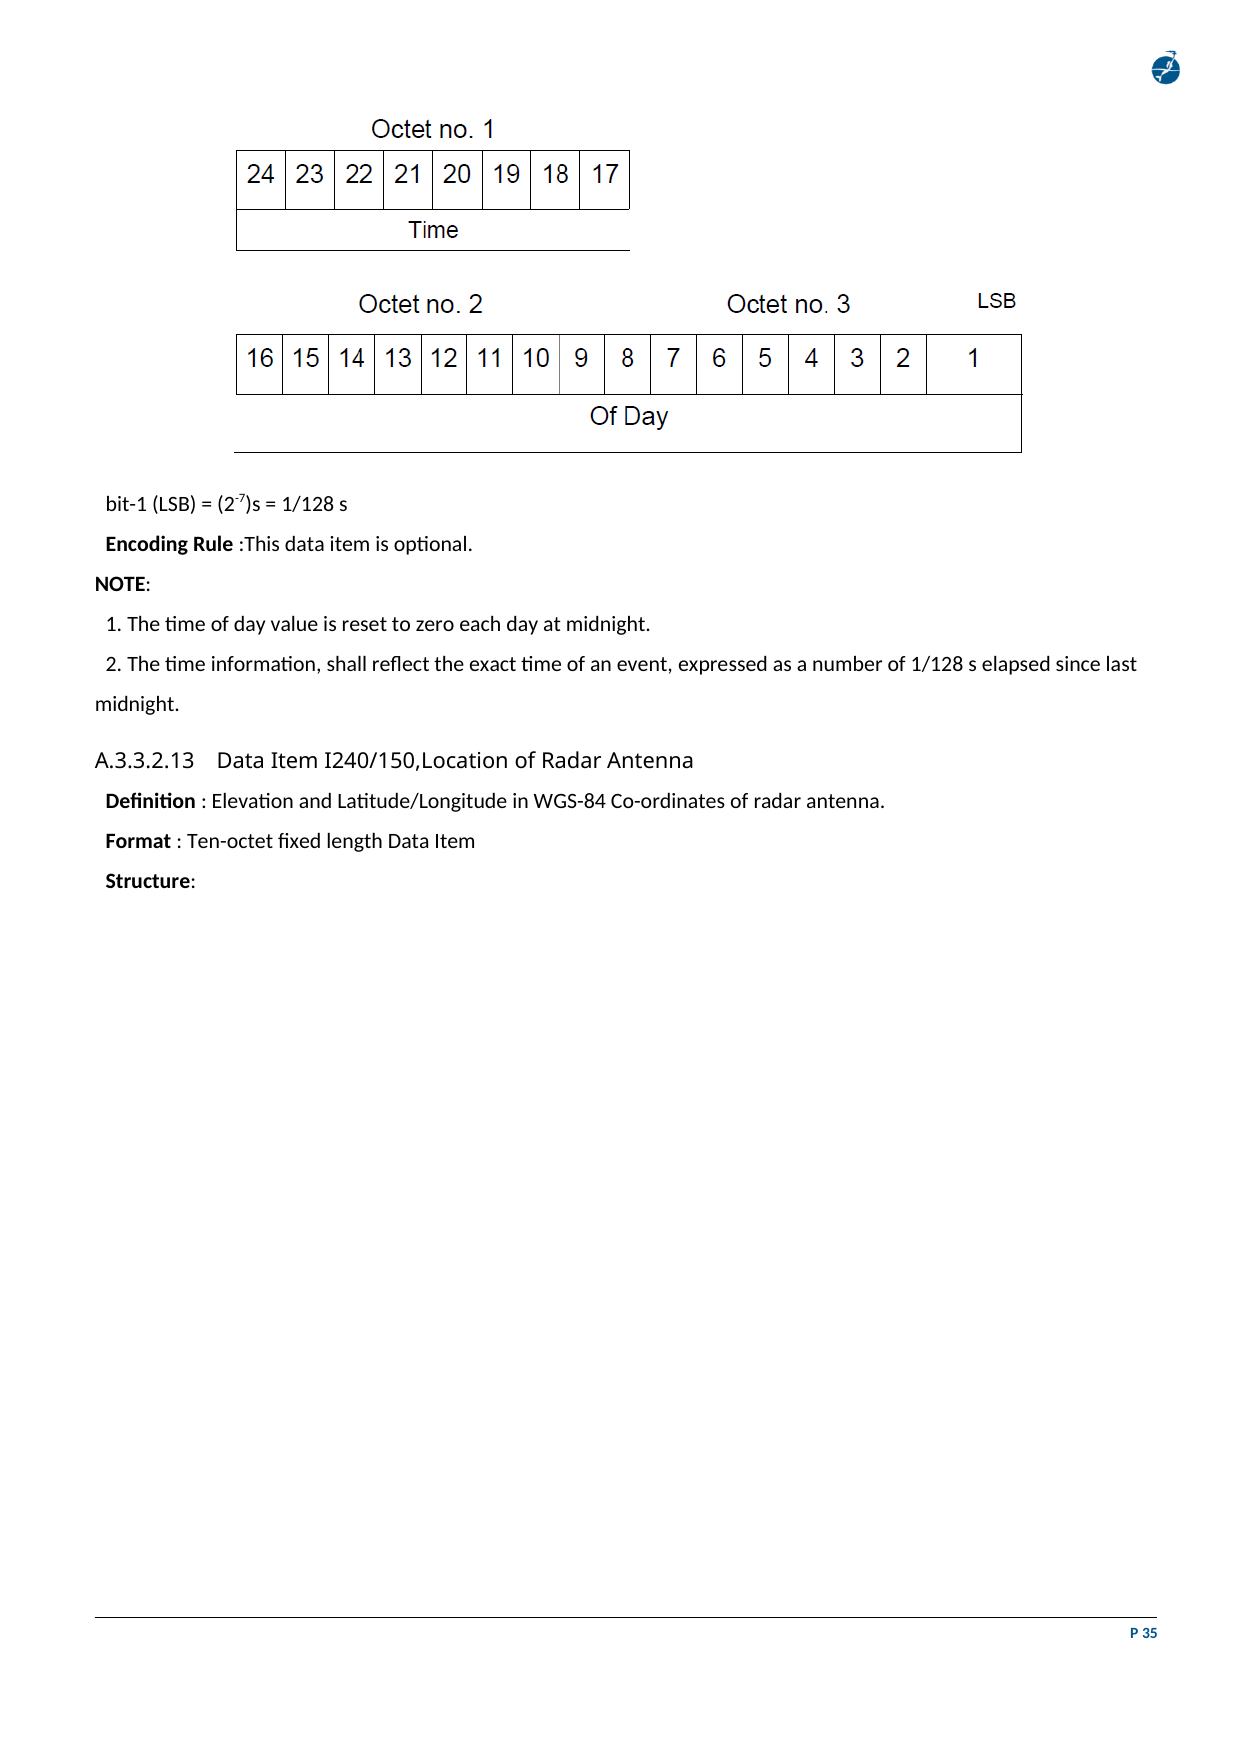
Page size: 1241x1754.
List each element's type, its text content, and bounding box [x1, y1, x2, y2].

list Data Item I240/150,Location of Radar Antenna [94, 743, 1157, 774]
list The time of day value is reset to zero each day at midnight. [94, 610, 1157, 637]
text bit-1 (LSB) = (2-7)s = 1/128 s [94, 490, 1157, 517]
text Structure: [94, 867, 1157, 893]
text NOTE: [94, 570, 1157, 597]
text Definition : Elevation and Latitude/Longitude in WGS-84 Co-ordinates of radar antenna. [94, 787, 1157, 813]
picture [1120, 0, 1239, 119]
text Encoding Rule :This data item is optional. [94, 530, 1157, 557]
text Format : Ten-octet fixed length Data Item [94, 827, 1157, 853]
picture [225, 113, 1027, 479]
list The time information, shall reflect the exact time of an event, expressed as a number of 1/128 s elapsed since last midnight. [94, 650, 1157, 717]
